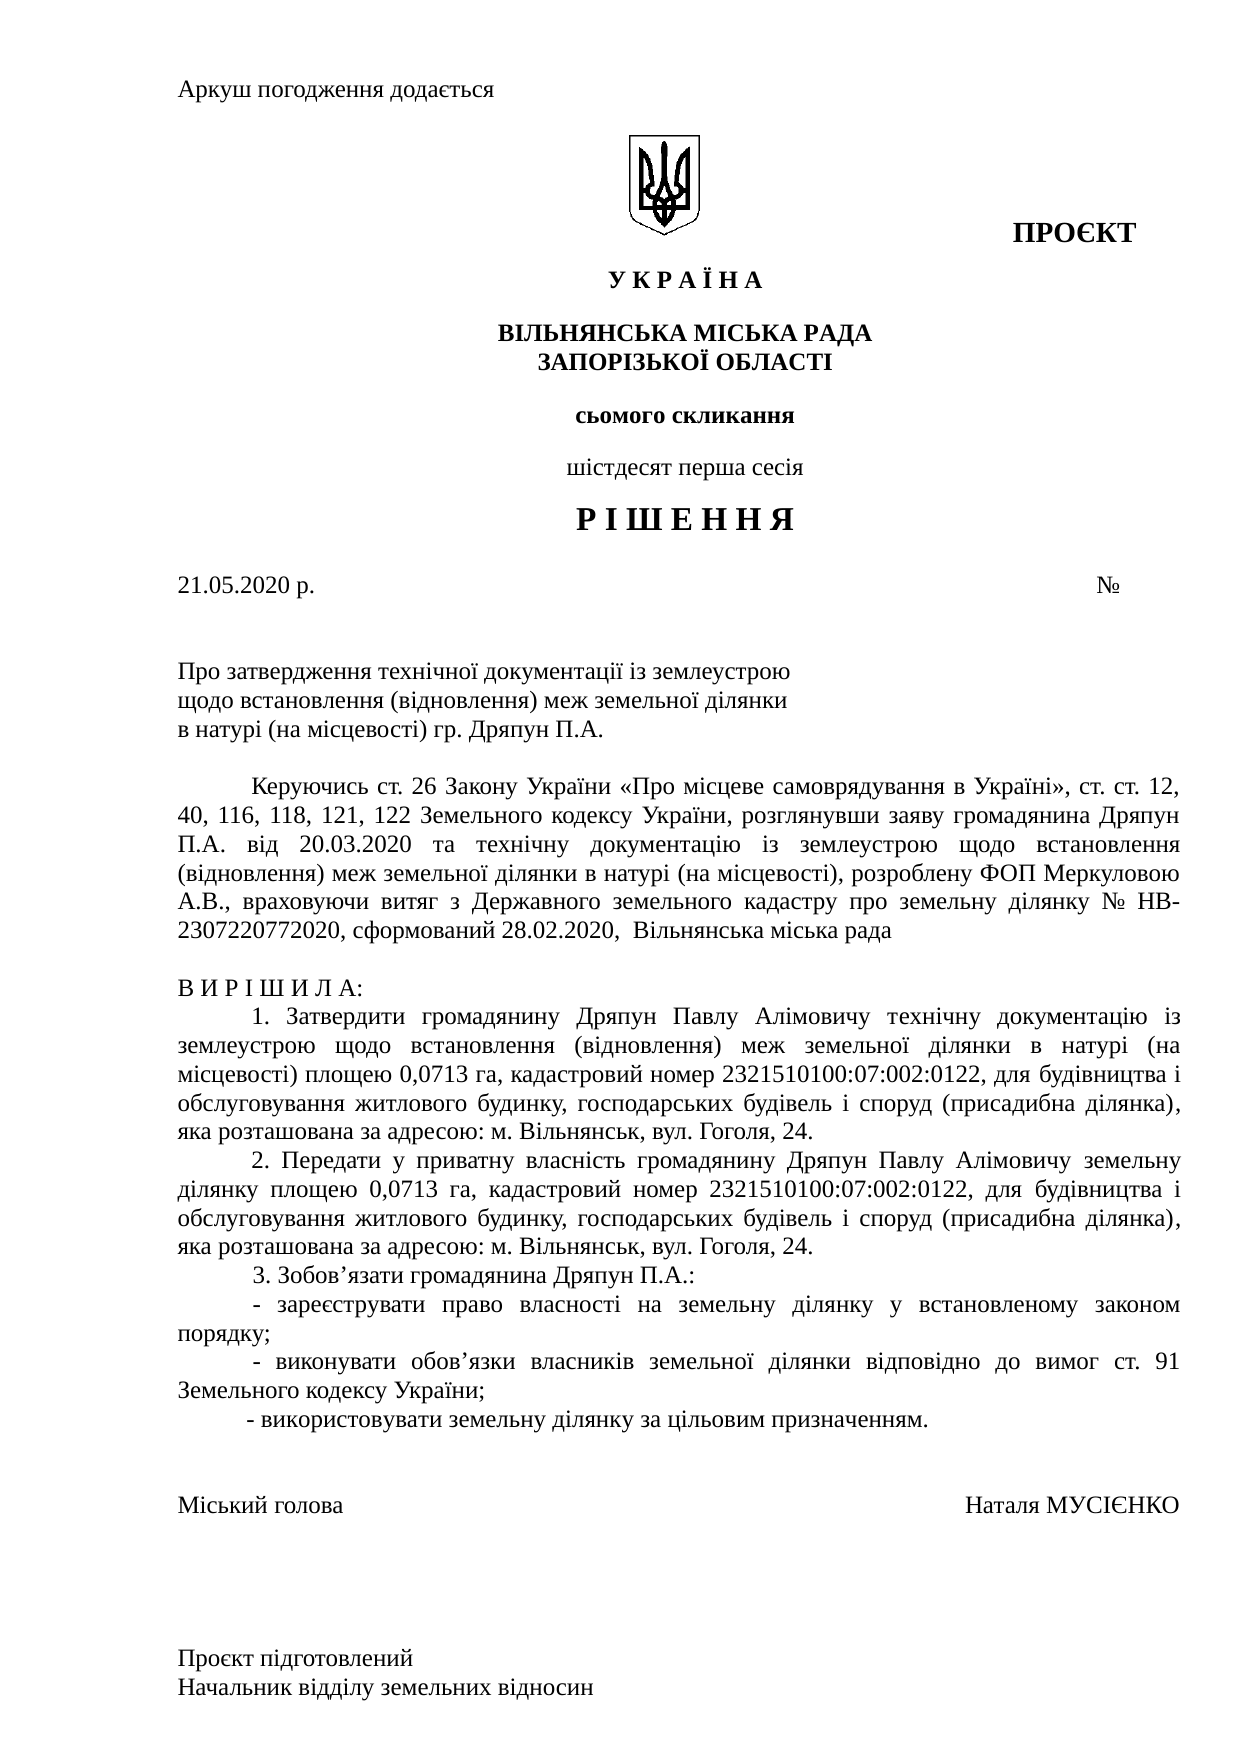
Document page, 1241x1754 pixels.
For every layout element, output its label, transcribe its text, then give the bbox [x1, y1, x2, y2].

text - використовувати земельну ділянку за цільовим призначенням. [140, 1404, 1181, 1433]
text Начальник відділу земельних відносин [177, 1672, 1181, 1701]
text 3. Зобов’язати громадянина Дряпун П.А.: [177, 1260, 1181, 1289]
text 21.05.2020 р. № [177, 570, 1181, 599]
text В И Р І Ш И Л А: [177, 973, 1181, 1001]
table_header У К Р А Ї Н А ВІЛЬНЯНСЬКА МІСЬКА РАДА ЗАПОРІЗЬКОЇ ОБЛАСТІ сьомого скликання шістдесят перша сесія Р І Ш Е Н Н Я [177, 265, 1192, 537]
text Проєкт підготовлений [177, 1643, 1181, 1672]
text щодо встановлення (відновлення) меж земельної ділянки [177, 685, 1181, 714]
text Аркуш погодження додається [177, 74, 1181, 103]
text в натурі (на місцевості) гр. Дряпун П.А. [177, 714, 1181, 743]
text - зареєструвати право власності на земельну ділянку у встановленому законом порядку; [177, 1289, 1181, 1346]
text Керуючись ст. 26 Закону України «Про місцеве самоврядування в Україні», ст. ст. 12, 40, 116, 118, 121, 122 Земельного кодексу України, розглянувши заяву громадянина Дряпун П.А. від 20.03.2020 та технічну документацію із землеустрою щодо встановлення (відновлення) меж земельної ділянки в натурі (на місцевості), розроблену ФОП Меркуловою А.В., враховуючи витяг з Державного земельного кадастру про земельну ділянку № НВ-2307220772020, сформований 28.02.2020, Вільнянська міська рада [177, 771, 1181, 944]
text 1. Затвердити громадянину Дряпун Павлу Алімовичу технічну документацію із землеустрою щодо встановлення (відновлення) меж земельної ділянки в натурі (на місцевості) площею 0,0713 га, кадастровий номер 2321510100:07:002:0122, для будівництва і обслуговування житлового будинку, господарських будівель і споруд (присадибна ділянка), яка розташована за адресою: м. Вільнянськ, вул. Гоголя, 24. [177, 1001, 1181, 1145]
picture [622, 131, 707, 243]
text Міський голова Наталя МУСІЄНКО [177, 1490, 1181, 1519]
text ПРОЄКТ [177, 131, 1181, 248]
text - виконувати обов’язки власників земельної ділянки відповідно до вимог ст. 91 Земельного кодексу України; [177, 1346, 1181, 1404]
text Про затвердження технічної документації із землеустрою [177, 656, 1181, 685]
text 2. Передати у приватну власність громадянину Дряпун Павлу Алімовичу земельну ділянку площею 0,0713 га, кадастровий номер 2321510100:07:002:0122, для будівництва і обслуговування житлового будинку, господарських будівель і споруд (присадибна ділянка), яка розташована за адресою: м. Вільнянськ, вул. Гоголя, 24. [177, 1145, 1181, 1260]
